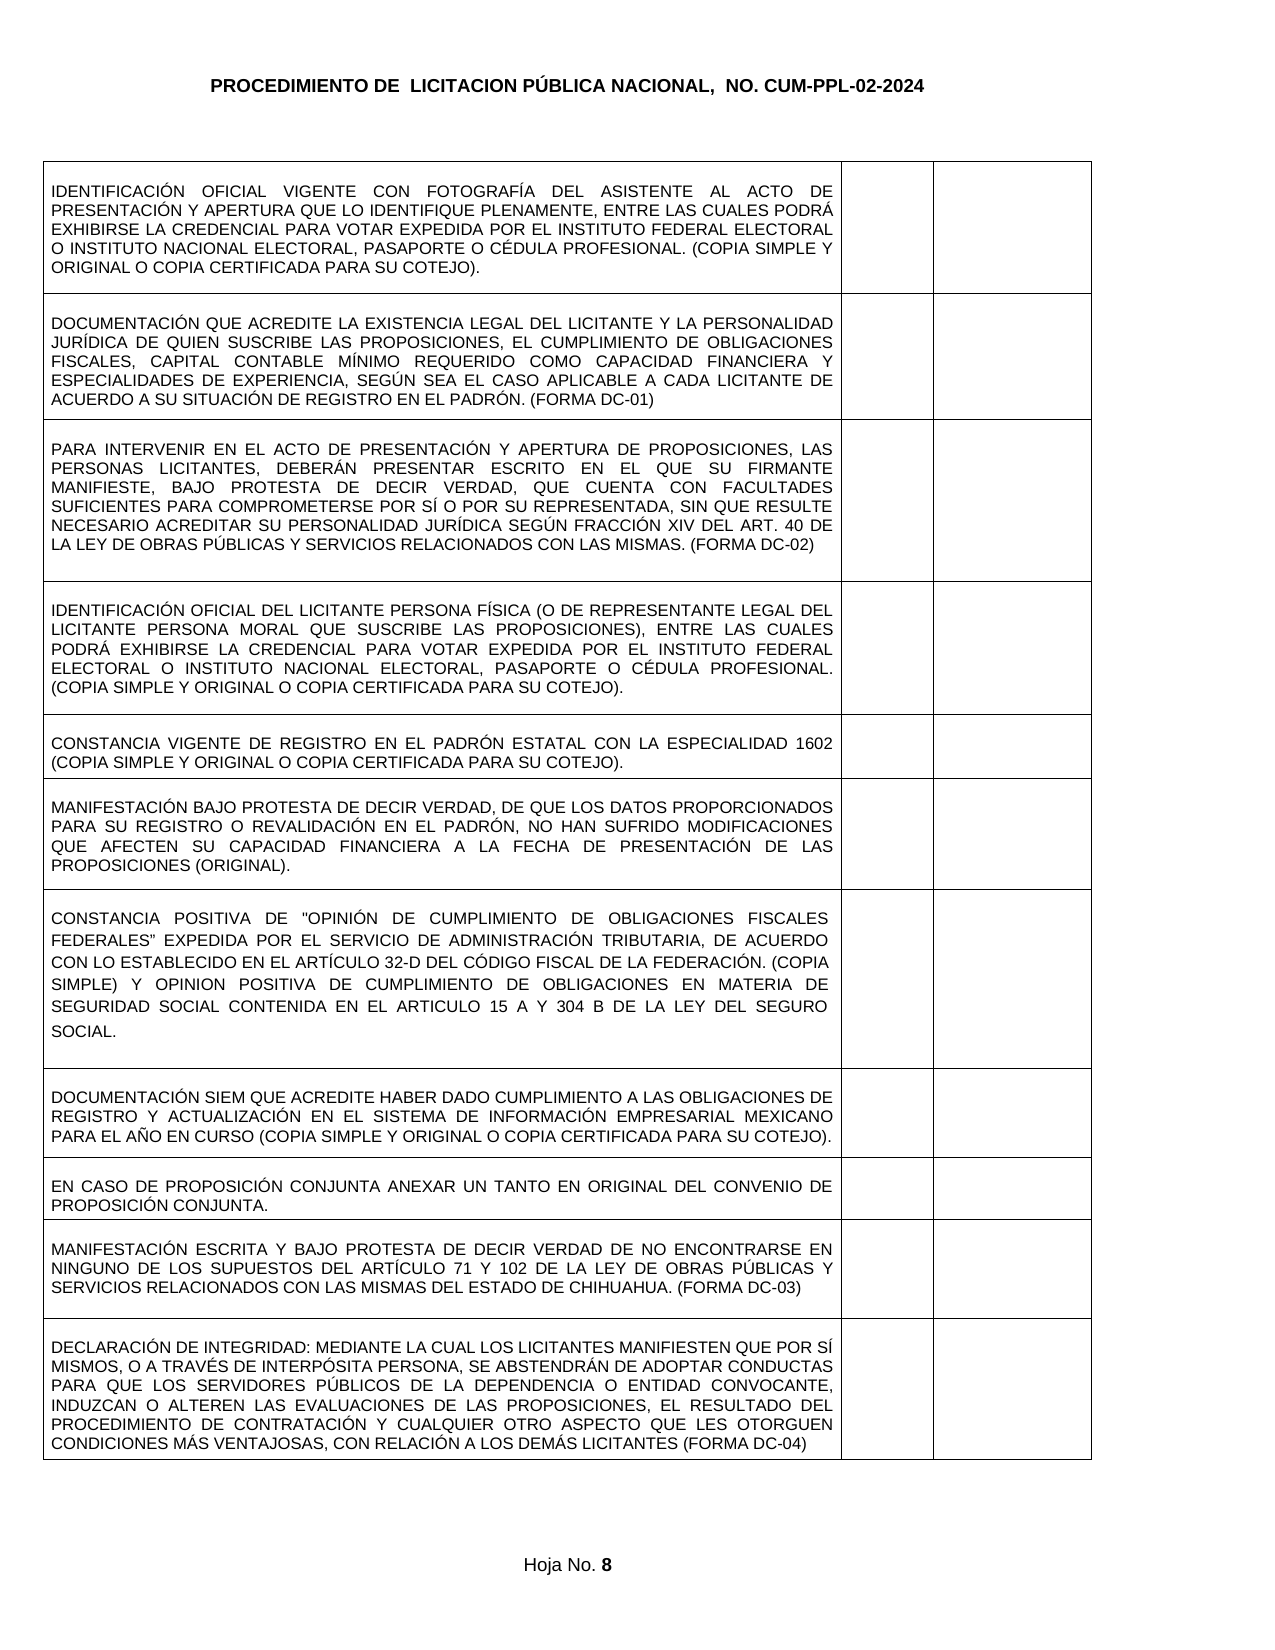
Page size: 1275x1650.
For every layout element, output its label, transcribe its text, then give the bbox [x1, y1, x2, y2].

table_cell [934, 582, 1091, 714]
table_cell [842, 1319, 933, 1458]
table_cell [842, 1069, 933, 1157]
table_cell EN CASO DE PROPOSICIÓN CONJUNTA ANEXAR UN TANTO EN ORIGINAL DEL CONVENIO DE PROPOSICIÓN CONJUNTA. [44, 1158, 841, 1219]
table_cell [934, 890, 1091, 1068]
table_cell MANIFESTACIÓN ESCRITA Y BAJO PROTESTA DE DECIR VERDAD DE NO ENCONTRARSE EN NINGUNO DE LOS SUPUESTOS DEL ARTÍCULO 71 Y 102 DE LA LEY DE OBRAS PÚBLICAS Y SERVICIOS RELACIONADOS CON LAS MISMAS DEL ESTADO DE CHIHUAHUA. (FORMA DC-03) [44, 1220, 841, 1318]
table_cell [934, 1220, 1091, 1318]
table_cell [842, 1220, 933, 1318]
table_cell [934, 294, 1091, 419]
table_cell [934, 420, 1091, 581]
table_cell [842, 715, 933, 778]
table_cell [842, 779, 933, 889]
table_cell [842, 582, 933, 714]
table_cell CONSTANCIA VIGENTE DE REGISTRO EN EL PADRÓN ESTATAL CON LA ESPECIALIDAD 1602 (COPIA SIMPLE Y ORIGINAL O COPIA CERTIFICADA PARA SU COTEJO). [44, 715, 841, 778]
table_cell [934, 715, 1091, 778]
table_cell [842, 162, 933, 293]
table_cell MANIFESTACIÓN BAJO PROTESTA DE DECIR VERDAD, DE QUE LOS DATOS PROPORCIONADOS PARA SU REGISTRO O REVALIDACIÓN EN EL PADRÓN, NO HAN SUFRIDO MODIFICACIONES QUE AFECTEN SU CAPACIDAD FINANCIERA A LA FECHA DE PRESENTACIÓN DE LAS PROPOSICIONES (ORIGINAL). [44, 779, 841, 889]
table_cell [842, 1158, 933, 1219]
table_cell [934, 779, 1091, 889]
table_cell DOCUMENTACIÓN SIEM QUE ACREDITE HABER DADO CUMPLIMIENTO A LAS OBLIGACIONES DE REGISTRO Y ACTUALIZACIÓN EN EL SISTEMA DE INFORMACIÓN EMPRESARIAL MEXICANO PARA EL AÑO EN CURSO (COPIA SIMPLE Y ORIGINAL O COPIA CERTIFICADA PARA SU COTEJO). [44, 1069, 841, 1157]
table_cell [934, 1319, 1091, 1458]
table_cell DOCUMENTACIÓN QUE ACREDITE LA EXISTENCIA LEGAL DEL LICITANTE Y LA PERSONALIDAD JURÍDICA DE QUIEN SUSCRIBE LAS PROPOSICIONES, EL CUMPLIMIENTO DE OBLIGACIONES FISCALES, CAPITAL CONTABLE MÍNIMO REQUERIDO COMO CAPACIDAD FINANCIERA Y ESPECIALIDADES DE EXPERIENCIA, SEGÚN SEA EL CASO APLICABLE A CADA LICITANTE DE ACUERDO A SU SITUACIÓN DE REGISTRO EN EL PADRÓN. (FORMA DC-01) [44, 294, 841, 419]
table_cell [934, 1069, 1091, 1157]
table_cell [842, 890, 933, 1068]
table_cell [934, 1158, 1091, 1219]
table_cell IDENTIFICACIÓN OFICIAL VIGENTE CON FOTOGRAFÍA DEL ASISTENTE AL ACTO DE PRESENTACIÓN Y APERTURA QUE LO IDENTIFIQUE PLENAMENTE, ENTRE LAS CUALES PODRÁ EXHIBIRSE LA CREDENCIAL PARA VOTAR EXPEDIDA POR EL INSTITUTO FEDERAL ELECTORAL O INSTITUTO NACIONAL ELECTORAL, PASAPORTE O CÉDULA PROFESIONAL. (COPIA SIMPLE Y ORIGINAL O COPIA CERTIFICADA PARA SU COTEJO). [44, 162, 841, 293]
table_cell IDENTIFICACIÓN OFICIAL DEL LICITANTE PERSONA FÍSICA (O DE REPRESENTANTE LEGAL DEL LICITANTE PERSONA MORAL QUE SUSCRIBE LAS PROPOSICIONES), ENTRE LAS CUALES PODRÁ EXHIBIRSE LA CREDENCIAL PARA VOTAR EXPEDIDA POR EL INSTITUTO FEDERAL ELECTORAL O INSTITUTO NACIONAL ELECTORAL, PASAPORTE O CÉDULA PROFESIONAL. (COPIA SIMPLE Y ORIGINAL O COPIA CERTIFICADA PARA SU COTEJO). [44, 582, 841, 714]
table_cell [842, 294, 933, 419]
table_cell PARA INTERVENIR EN EL ACTO DE PRESENTACIÓN Y APERTURA DE PROPOSICIONES, LAS PERSONAS LICITANTES, DEBERÁN PRESENTAR ESCRITO EN EL QUE SU FIRMANTE MANIFIESTE, BAJO PROTESTA DE DECIR VERDAD, QUE CUENTA CON FACULTADES SUFICIENTES PARA COMPROMETERSE POR SÍ O POR SU REPRESENTADA, SIN QUE RESULTE NECESARIO ACREDITAR SU PERSONALIDAD JURÍDICA SEGÚN FRACCIÓN XIV DEL ART. 40 DE LA LEY DE OBRAS PÚBLICAS Y SERVICIOS RELACIONADOS CON LAS MISMAS. (FORMA DC-02) [44, 420, 841, 581]
table_cell [842, 420, 933, 581]
table_cell DECLARACIÓN DE INTEGRIDAD: MEDIANTE LA CUAL LOS LICITANTES MANIFIESTEN QUE POR SÍ MISMOS, O A TRAVÉS DE INTERPÓSITA PERSONA, SE ABSTENDRÁN DE ADOPTAR CONDUCTAS PARA QUE LOS SERVIDORES PÚBLICOS DE LA DEPENDENCIA O ENTIDAD CONVOCANTE, INDUZCAN O ALTEREN LAS EVALUACIONES DE LAS PROPOSICIONES, EL RESULTADO DEL PROCEDIMIENTO DE CONTRATACIÓN Y CUALQUIER OTRO ASPECTO QUE LES OTORGUEN CONDICIONES MÁS VENTAJOSAS, CON RELACIÓN A LOS DEMÁS LICITANTES (FORMA DC-04) [44, 1319, 841, 1458]
table_cell [934, 162, 1091, 293]
table_cell CONSTANCIA POSITIVA DE "OPINIÓN DE CUMPLIMIENTO DE OBLIGACIONES FISCALES FEDERALES” EXPEDIDA POR EL SERVICIO DE ADMINISTRACIÓN TRIBUTARIA, DE ACUERDO CON LO ESTABLECIDO EN EL ARTÍCULO 32-D DEL CÓDIGO FISCAL DE LA FEDERACIÓN. (COPIA SIMPLE) Y OPINION POSITIVA DE CUMPLIMIENTO DE OBLIGACIONES EN MATERIA DE SEGURIDAD SOCIAL CONTENIDA EN EL ARTICULO 15 A Y 304 B DE LA LEY DEL SEGURO SOCIAL. [44, 890, 841, 1068]
